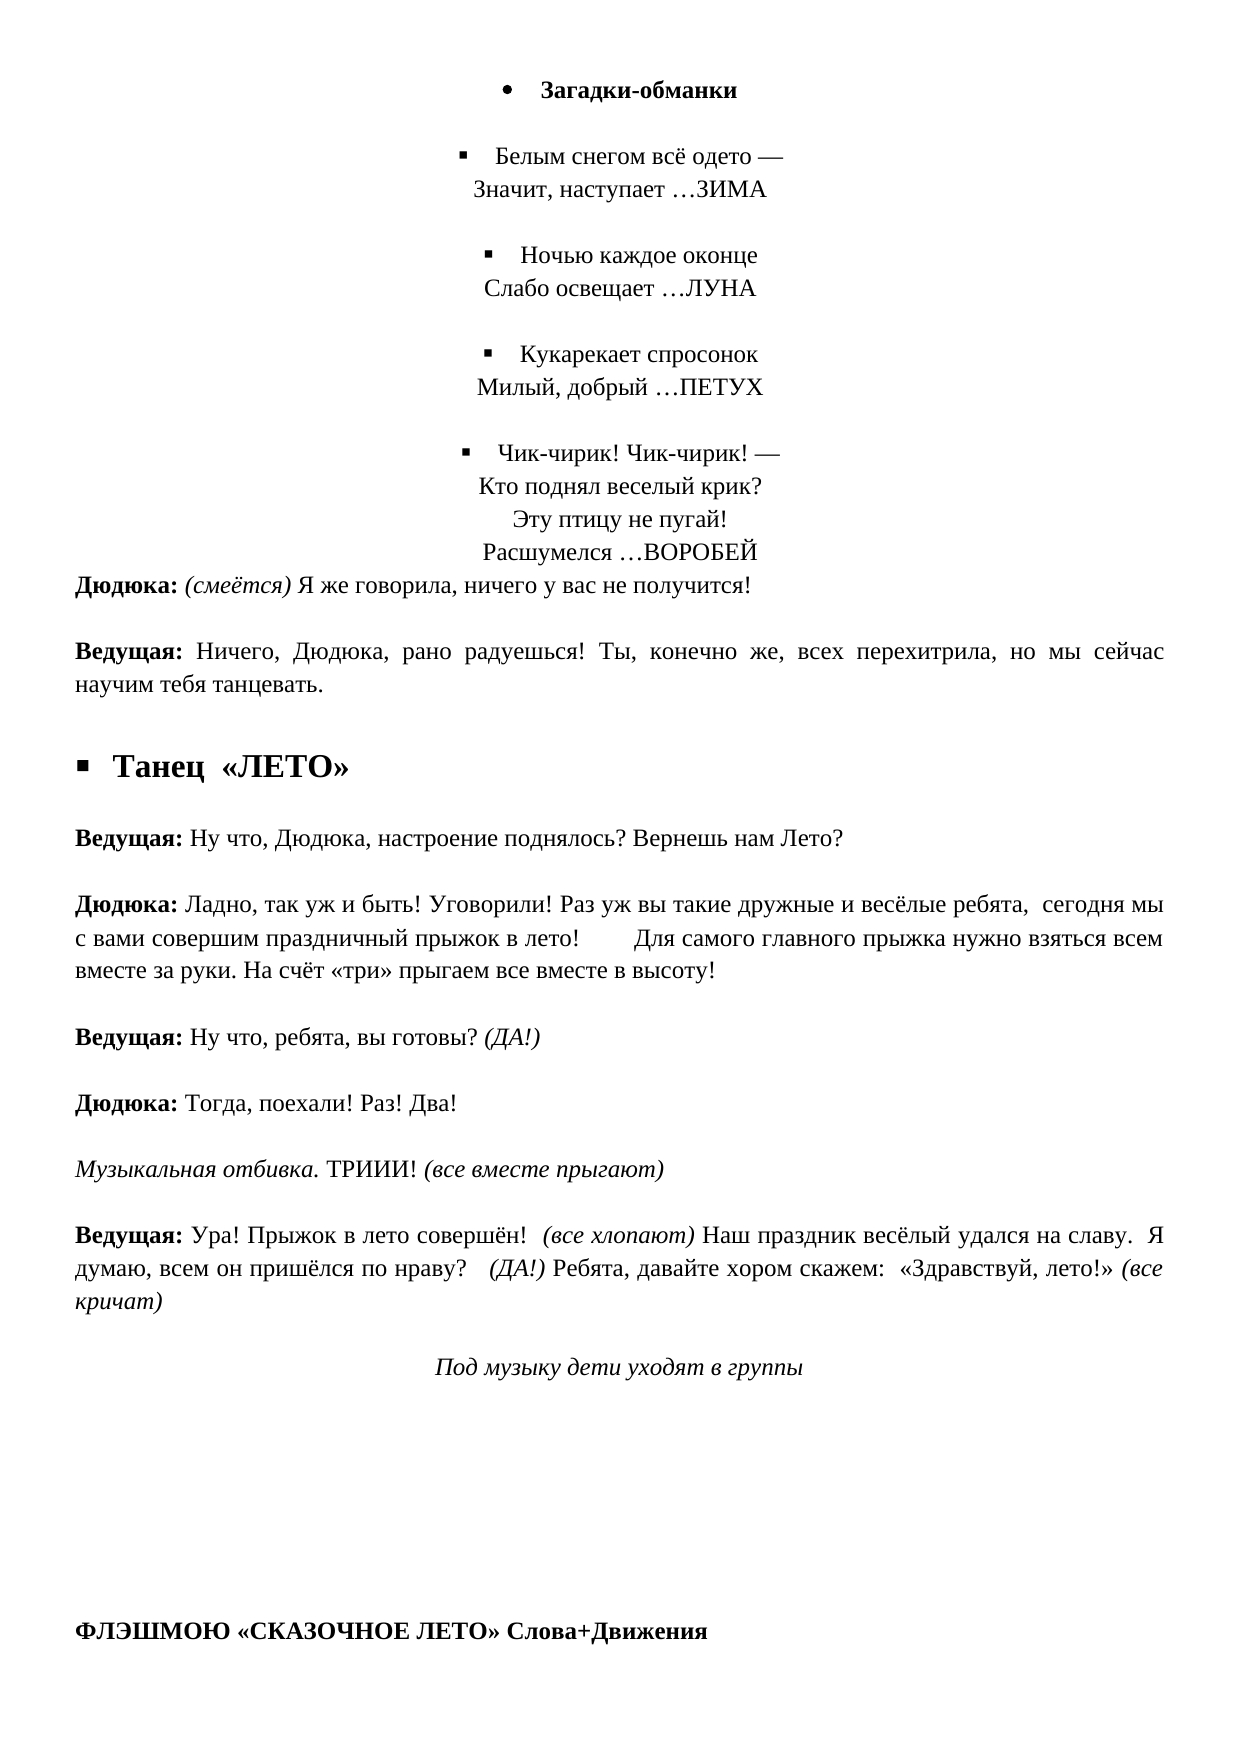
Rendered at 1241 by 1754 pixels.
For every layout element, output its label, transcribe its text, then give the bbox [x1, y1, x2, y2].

text Ведущая: Ну что, Дюдюка, настроение поднялось? Вернешь нам Лето? [75, 823, 1165, 852]
text Дюдюка: Тогда, поехали! Раз! Два! [75, 1088, 1165, 1116]
text Расшумелся …ВОРОБЕЙ [75, 537, 1165, 566]
text Дюдюка: (смеётся) Я же говорила, ничего у вас не получится! [75, 570, 1165, 599]
list Белым снегом всё одето — [75, 141, 1165, 170]
list Загадки-обманки [75, 75, 1165, 104]
text Эту птицу не пугай! [75, 504, 1165, 533]
text Кто поднял веселый крик? [75, 471, 1165, 500]
text Под музыку дети уходят в группы [75, 1352, 1165, 1381]
text Музыкальная отбивка. ТРИИИ! (все вместе прыгают) [75, 1154, 1165, 1182]
text Слабо освещает …ЛУНА [75, 273, 1165, 302]
list Чик-чирик! Чик-чирик! — [75, 438, 1165, 467]
list Ночью каждое оконце [75, 240, 1165, 269]
text Ведущая: Ничего, Дюдюка, рано радуешься! Ты, конечно же, всех перехитрила, но мы сейчас научим тебя танцевать. [75, 636, 1165, 698]
text Милый, добрый …ПЕТУХ [75, 372, 1165, 401]
text Дюдюка: Ладно, так уж и быть! Уговорили! Раз уж вы такие дружные и весёлые ребята, сегодня мы с вами совершим праздничный прыжок в лето! Для самого главного прыжка нужно взяться всем вместе за руки. На счёт «три» прыгаем все вместе в высоту! [75, 889, 1165, 984]
text Значит, наступает …ЗИМА [75, 174, 1165, 203]
list Танец «ЛЕТО» [75, 746, 1165, 785]
list Кукарекает спросонок [75, 339, 1165, 368]
text Ведущая: Ну что, ребята, вы готовы? (ДА!) [75, 1022, 1165, 1050]
text ФЛЭШМОЮ «СКАЗОЧНОЕ ЛЕТО» Слова+Движения [75, 1616, 1165, 1645]
text Ведущая: Ура! Прыжок в лето совершён! (все хлопают) Наш праздник весёлый удался на славу. Я думаю, всем он пришёлся по нраву? (ДА!) Ребята, давайте хором скажем: «Здравствуй, лето!» (все кричат) [75, 1220, 1165, 1314]
